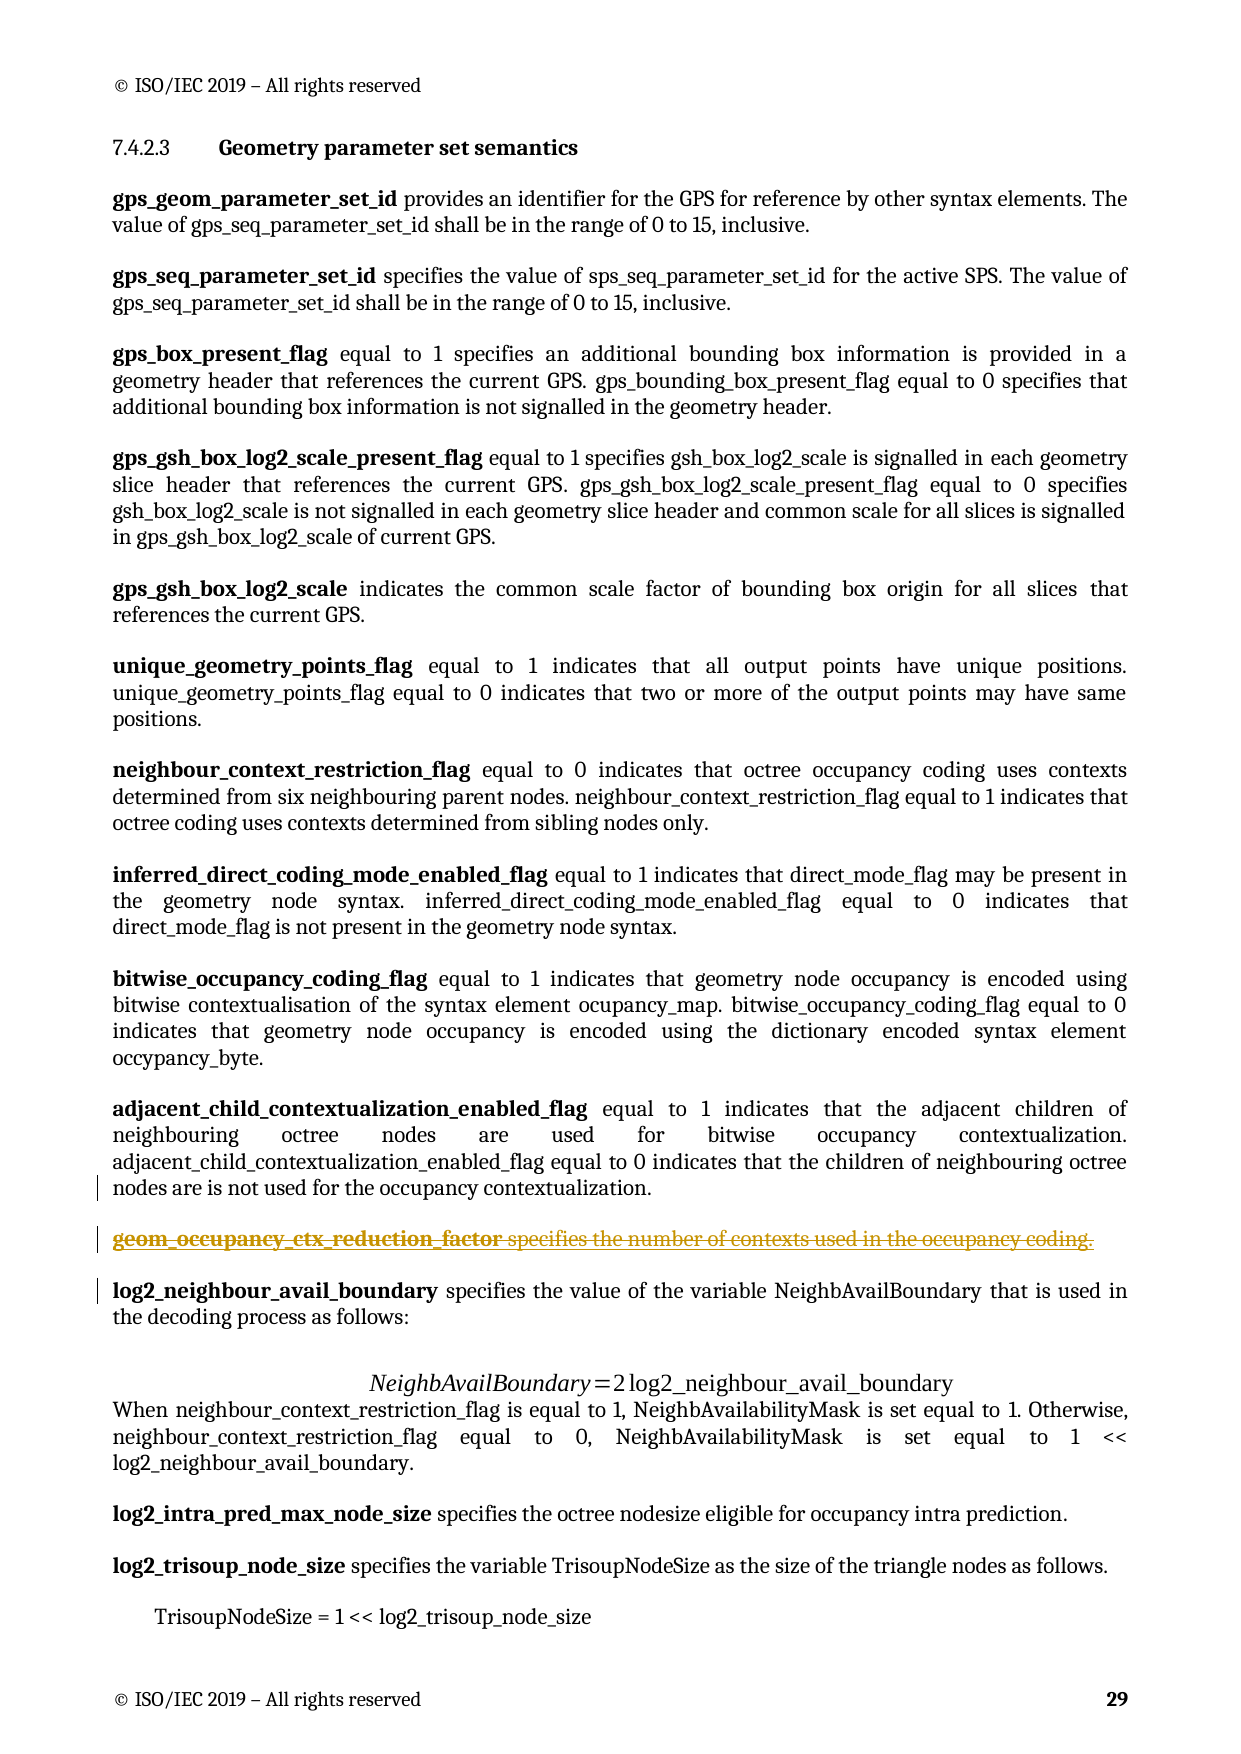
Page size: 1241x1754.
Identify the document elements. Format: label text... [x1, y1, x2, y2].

text inferred_direct_coding_mode_enabled_flag equal to 1 indicates that direct_mode_flag may be present in the geometry node syntax. inferred_direct_coding_mode_enabled_flag equal to 0 indicates that direct_mode_flag is not present in the geometry node syntax. [112, 861, 1128, 940]
text log2_neighbour_avail_boundary specifies the value of the variable NeighbAvailBoundary that is used in the decoding process as follows: [112, 1278, 1128, 1330]
text TrisoupNodeSize = 1 << log2_trisoup_node_size [112, 1604, 1128, 1630]
text bitwise_occupancy_coding_flag equal to 1 indicates that geometry node occupancy is encoded using bitwise contextualisation of the syntax element ocupancy_map. bitwise_occupancy_coding_flag equal to 0 indicates that geometry node occupancy is encoded using the dictionary encoded syntax element occypancy_byte. [112, 965, 1128, 1071]
text gps_gsh_box_log2_scale_present_flag equal to 1 specifies gsh_box_log2_scale is signalled in each geometry slice header that references the current GPS. gps_gsh_box_log2_scale_present_flag equal to 0 specifies gsh_box_log2_scale is not signalled in each geometry slice header and common scale for all slices is signalled in gps_gsh_box_log2_scale of current GPS. [112, 445, 1128, 551]
text gps_box_present_flag equal to 1 specifies an additional bounding box information is provided in a geometry header that references the current GPS. gps_bounding_box_present_flag equal to 0 specifies that additional bounding box information is not signalled in the geometry header. [112, 341, 1128, 420]
text gps_geom_parameter_set_id provides an identifier for the GPS for reference by other syntax elements. The value of gps_seq_parameter_set_id shall be in the range of 0 to 15, inclusive. [112, 186, 1128, 238]
text unique_geometry_points_flag equal to 1 indicates that all output points have unique positions. unique_geometry_points_flag equal to 0 indicates that two or more of the output points may have same positions. [112, 653, 1128, 732]
subtitle Geometry parameter set semantics [112, 134, 1128, 161]
text neighbour_context_restriction_flag equal to 0 indicates that octree occupancy coding uses contexts determined from six neighbouring parent nodes. neighbour_context_restriction_flag equal to 1 indicates that octree coding uses contexts determined from sibling nodes only. [112, 757, 1128, 836]
text gps_seq_parameter_set_id specifies the value of sps_seq_parameter_set_id for the active SPS. The value of gps_seq_parameter_set_id shall be in the range of 0 to 15, inclusive. [112, 263, 1128, 316]
text log2_trisoup_node_size specifies the variable TrisoupNodeSize as the size of the triangle nodes as follows. [112, 1552, 1128, 1579]
text adjacent_child_contextualization_enabled_flag equal to 1 indicates that the adjacent children of neighbouring octree nodes are used for bitwise occupancy contextualization. adjacent_child_contextualization_enabled_flag equal to 0 indicates that the children of neighbouring octree nodes are is not used for the occupancy contextualization. [112, 1096, 1128, 1201]
text gps_gsh_box_log2_scale indicates the common scale factor of bounding box origin for all slices that references the current GPS. [112, 576, 1128, 628]
text log2_intra_pred_max_node_size specifies the octree nodesize eligible for occupancy intra prediction. [112, 1501, 1128, 1527]
text When neighbour_context_restriction_flag is equal to 1, NeighbAvailabilityMask is set equal to 1. Otherwise, neighbour_context_restriction_flag equal to 0, NeighbAvailabilityMask is set equal to 1 << log2_neighbour_avail_boundary. [112, 1397, 1128, 1476]
